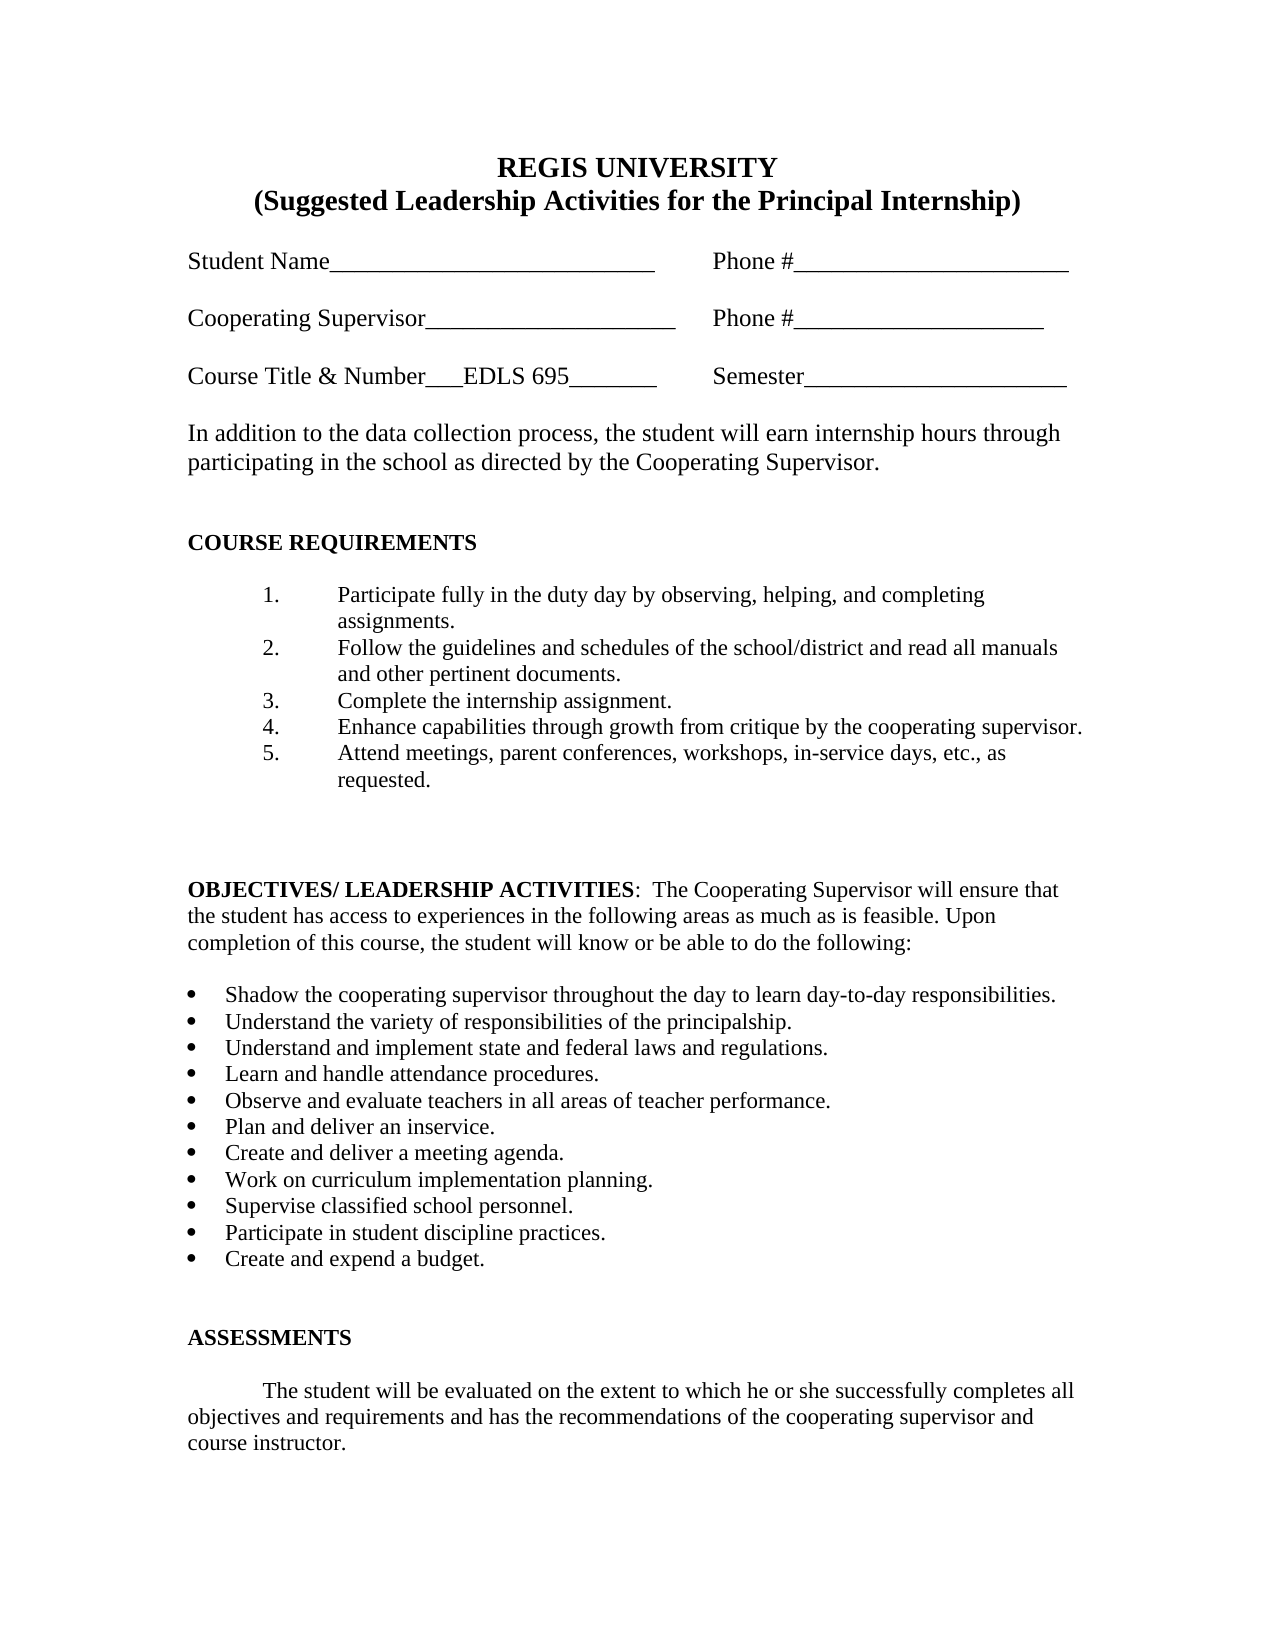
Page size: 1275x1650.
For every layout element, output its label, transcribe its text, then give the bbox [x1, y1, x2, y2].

text ASSESSMENTS [187, 1324, 1087, 1350]
list Enhance capabilities through growth from critique by the cooperating supervisor. [262, 713, 1087, 739]
text In addition to the data collection process, the student will earn internship hours through participating in the school as directed by the Cooperating Supervisor. [187, 418, 1087, 476]
text REGIS UNIVERSITY [187, 150, 1087, 183]
text Cooperating Supervisor____________________ Phone #____________________ [187, 303, 1087, 332]
list Understand and implement state and federal laws and regulations. [187, 1034, 1087, 1060]
list Shadow the cooperating supervisor throughout the day to learn day-to-day responsibilities. [187, 981, 1087, 1008]
text Student Name__________________________ Phone #______________________ [187, 246, 1087, 274]
list Supervise classified school personnel. [187, 1192, 1087, 1218]
list Learn and handle attendance procedures. [187, 1060, 1087, 1087]
list Follow the guidelines and schedules of the school/district and read all manuals [262, 634, 1087, 660]
list Participate in student discipline practices. [187, 1218, 1087, 1245]
list Complete the internship assignment. [262, 687, 1087, 713]
text (Suggested Leadership Activities for the Principal Internship) [187, 183, 1087, 217]
list Create and expend a budget. [187, 1245, 1087, 1271]
list Create and deliver a meeting agenda. [187, 1139, 1087, 1166]
list Participate fully in the duty day by observing, helping, and completing assignments. [262, 581, 1087, 634]
text The student will be evaluated on the extent to which he or she successfully completes all objectives and requirements and has the recommendations of the cooperating supervisor and course instructor. [187, 1377, 1087, 1456]
text COURSE REQUIREMENTS [187, 528, 1087, 555]
list Work on curriculum implementation planning. [187, 1166, 1087, 1192]
list Attend meetings, parent conferences, workshops, in-service days, etc., as requested. [262, 739, 1087, 792]
list Plan and deliver an inservice. [187, 1113, 1087, 1139]
text OBJECTIVES/ LEADERSHIP ACTIVITIES: The Cooperating Supervisor will ensure that the student has access to experiences in the following areas as much as is feasible. Upon completion of this course, the student will know or be able to do the following: [187, 876, 1087, 955]
text and other pertinent documents. [337, 660, 1087, 687]
text Course Title & Number___EDLS 695_______ Semester_____________________ [187, 361, 1087, 389]
list Observe and evaluate teachers in all areas of teacher performance. [187, 1087, 1087, 1113]
list Understand the variety of responsibilities of the principalship. [187, 1008, 1087, 1034]
